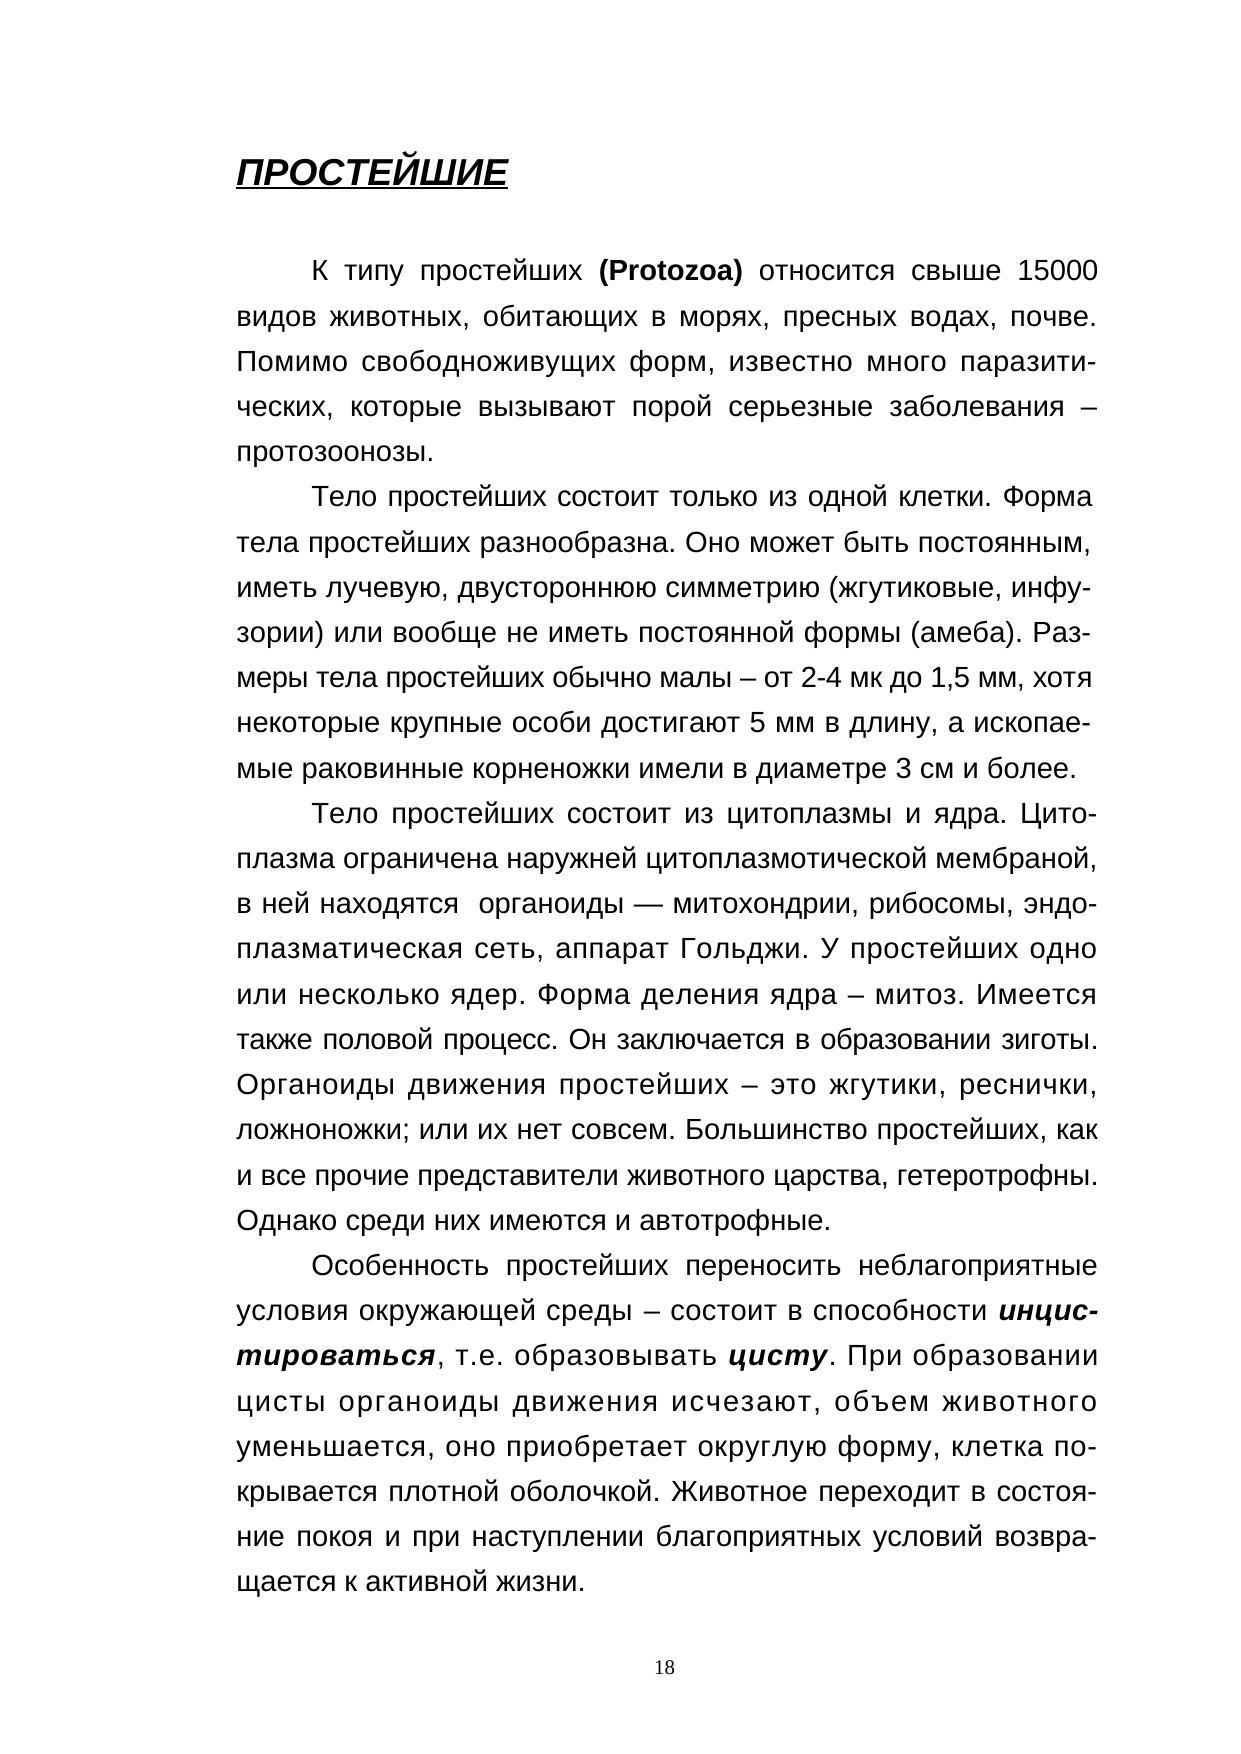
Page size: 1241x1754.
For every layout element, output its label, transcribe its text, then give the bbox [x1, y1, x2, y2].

text Особенность простейших переносить неблагоприятные условия окружающей среды – состоит в способности инцис-тироваться, т.е. образовывать цисту. При образовании цисты органоиды движения исчезают, объем животного уменьшается, оно приобретает округлую форму, клетка по-крывается плотной оболочкой. Животное переходит в состоя-ние покоя и при наступлении благоприятных условий возвра-щается к активной жизни. [236, 1248, 1098, 1598]
subtitle ПРОСТЕЙШИЕ [223, 150, 1092, 193]
text Тело простейших состоит из цитоплазмы и ядра. Цито-плазма ограничена наружней цитоплазмотической мембраной, в ней находятся органоиды — митохондрии, рибосомы, эндо-плазматическая сеть, аппарат Гольджи. У простейших одно или несколько ядер. Форма деления ядра – митоз. Имеется также половой процесс. Он заключается в образовании зиготы. Органоиды движения простейших – это жгутики, реснички, ложноножки; или их нет совсем. Большинство простейших, как и все прочие представители животного царства, гетеротрофны. Однако среди них имеются и автотрофные. [236, 796, 1098, 1236]
text Тело простейших состоит только из одной клетки. Форма тела простейших разнообразна. Оно может быть постоянным, иметь лучевую, двустороннюю симметрию (жгутиковые, инфу-зории) или вообще не иметь постоянной формы (амеба). Раз-меры тела простейших обычно малы – от 2-4 мк до 1,5 мм, хотя некоторые крупные особи достигают 5 мм в длину, а ископае-мые раковинные корненожки имели в диаметре 3 см и более. [236, 479, 1092, 784]
text К типу простейших (Protozoa) относится свыше 15000 видов животных, обитающих в морях, пресных водах, почве. Помимо свободноживущих форм, известно много паразити-ческих, которые вызывают порой серьезные заболевания – протозоонозы. [236, 253, 1098, 468]
